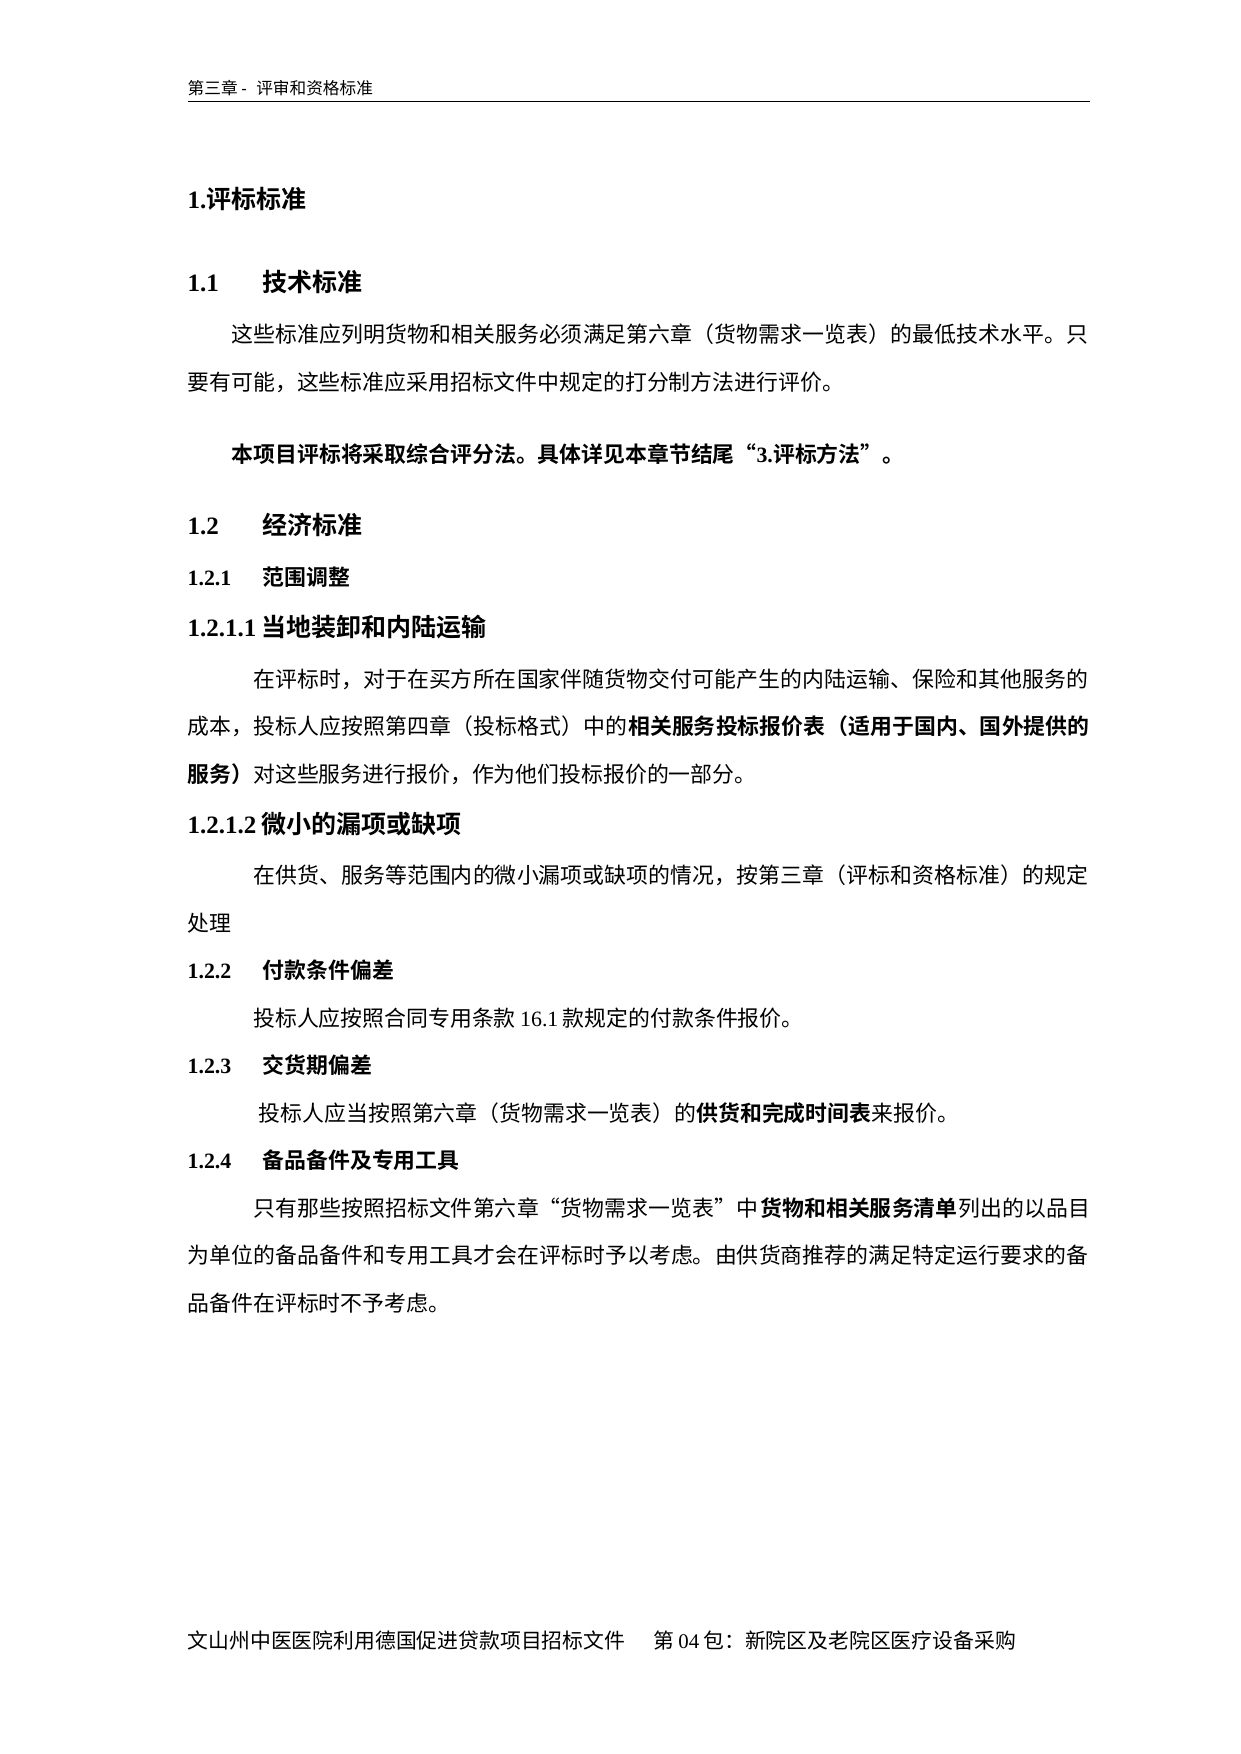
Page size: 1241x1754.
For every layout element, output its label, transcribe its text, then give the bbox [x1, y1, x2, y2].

text 投标人应当按照第六章（货物需求一览表）的供货和完成时间表来报价。 [187, 1096, 1090, 1128]
text 在评标时，对于在买方所在国家伴随货物交付可能产生的内陆运输、保险和其他服务的成本，投标人应按照第四章（投标格式）中的相关服务投标报价表（适用于国内、国外提供的服务）对这些服务进行报价，作为他们投标报价的一部分。 [187, 662, 1090, 788]
subtitle 1.2 经济标准 [187, 505, 1090, 542]
subtitle 1.2.1.2微小的漏项或缺项 [187, 804, 1090, 840]
text 投标人应按照合同专用条款16.1款规定的付款条件报价。 [187, 1001, 1090, 1033]
text 1.2.4 备品备件及专用工具 [187, 1143, 1090, 1175]
text 在供货、服务等范围内的微小漏项或缺项的情况，按第三章（评标和资格标准）的规定处理 [187, 858, 1090, 938]
text 1.2.1 范围调整 [187, 560, 1090, 591]
subtitle 1.评标标准 [187, 179, 1090, 215]
text 只有那些按照招标文件第六章“货物需求一览表”中货物和相关服务清单列出的以品目为单位的备品备件和专用工具才会在评标时予以考虑。由供货商推荐的满足特定运行要求的备品备件在评标时不予考虑。 [187, 1191, 1090, 1318]
text 本项目评标将采取综合评分法。具体详见本章节结尾“3.评标方法”。 [187, 437, 1090, 469]
text 1.2.2 付款条件偏差 [187, 953, 1090, 985]
text 1.2.3 交货期偏差 [187, 1048, 1090, 1080]
subtitle 1.1 技术标准 [187, 263, 1090, 299]
subtitle 1.2.1.1当地装卸和内陆运输 [187, 607, 1090, 643]
text 这些标准应列明货物和相关服务必须满足第六章（货物需求一览表）的最低技术水平。只要有可能，这些标准应采用招标文件中规定的打分制方法进行评价。 [187, 317, 1090, 396]
